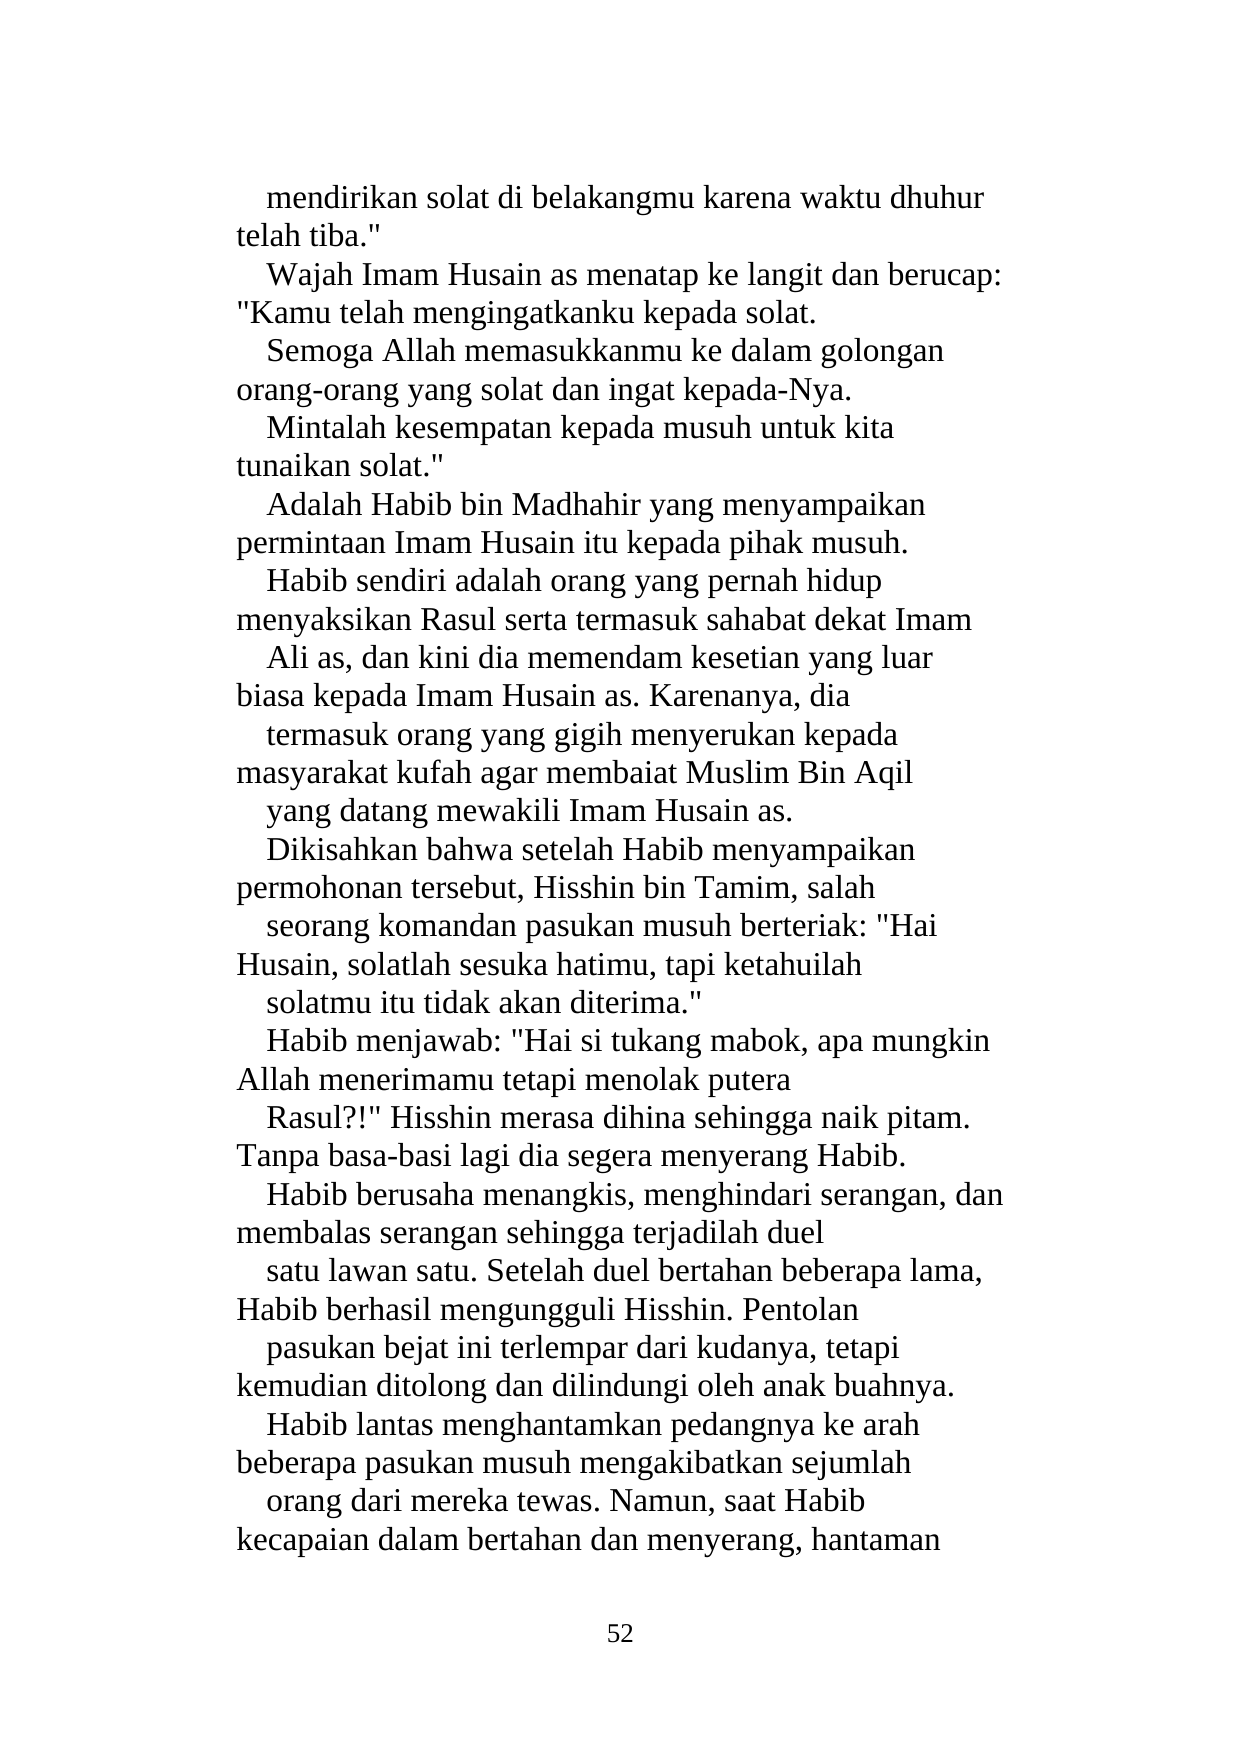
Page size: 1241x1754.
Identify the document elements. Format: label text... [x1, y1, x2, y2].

text Mintalah kesempatan kepada musuh untuk kita tunaikan solat." [236, 407, 1004, 484]
text termasuk orang yang gigih menyerukan kepada masyarakat kufah agar membaiat Muslim Bin Aqil [236, 714, 1004, 791]
text Habib lantas menghantamkan pedangnya ke arah beberapa pasukan musuh mengakibatkan sejumlah [236, 1404, 1004, 1481]
text mendirikan solat di belakangmu karena waktu dhuhur telah tiba." [236, 177, 1004, 254]
text Habib berusaha menangkis, menghindari serangan, dan membalas serangan sehingga terjadilah duel [236, 1174, 1004, 1251]
text seorang komandan pasukan musuh berteriak: "Hai Husain, solatlah sesuka hatimu, tapi ketahuilah [236, 906, 1004, 982]
text Habib sendiri adalah orang yang pernah hidup menyaksikan Rasul serta termasuk sahabat dekat Imam [236, 561, 1004, 637]
text Wajah Imam Husain as menatap ke langit dan berucap: "Kamu telah mengingatkanku kepada solat. [236, 254, 1004, 331]
text Rasul?!" Hisshin merasa dihina sehingga naik pitam. Tanpa basa-basi lagi dia segera menyerang Habib. [236, 1097, 1004, 1174]
text Semoga Allah memasukkanmu ke dalam golongan orang-orang yang solat dan ingat kepada-Nya. [236, 331, 1004, 407]
text orang dari mereka tewas. Namun, saat Habib kecapaian dalam bertahan dan menyerang, hantaman [236, 1481, 1004, 1557]
text Ali as, dan kini dia memendam kesetian yang luar biasa kepada Imam Husain as. Karenanya, dia [236, 637, 1004, 714]
text solatmu itu tidak akan diterima." [236, 982, 1004, 1021]
text Habib menjawab: "Hai si tukang mabok, apa mungkin Allah menerimamu tetapi menolak putera [236, 1021, 1004, 1097]
text Dikisahkan bahwa setelah Habib menyampaikan permohonan tersebut, Hisshin bin Tamim, salah [236, 829, 1004, 906]
text Adalah Habib bin Madhahir yang menyampaikan permintaan Imam Husain itu kepada pihak musuh. [236, 484, 1004, 561]
text satu lawan satu. Setelah duel bertahan beberapa lama, Habib berhasil mengungguli Hisshin. Pentolan [236, 1251, 1004, 1327]
text yang datang mewakili Imam Husain as. [236, 791, 1004, 829]
text pasukan bejat ini terlempar dari kudanya, tetapi kemudian ditolong dan dilindungi oleh anak buahnya. [236, 1327, 1004, 1404]
